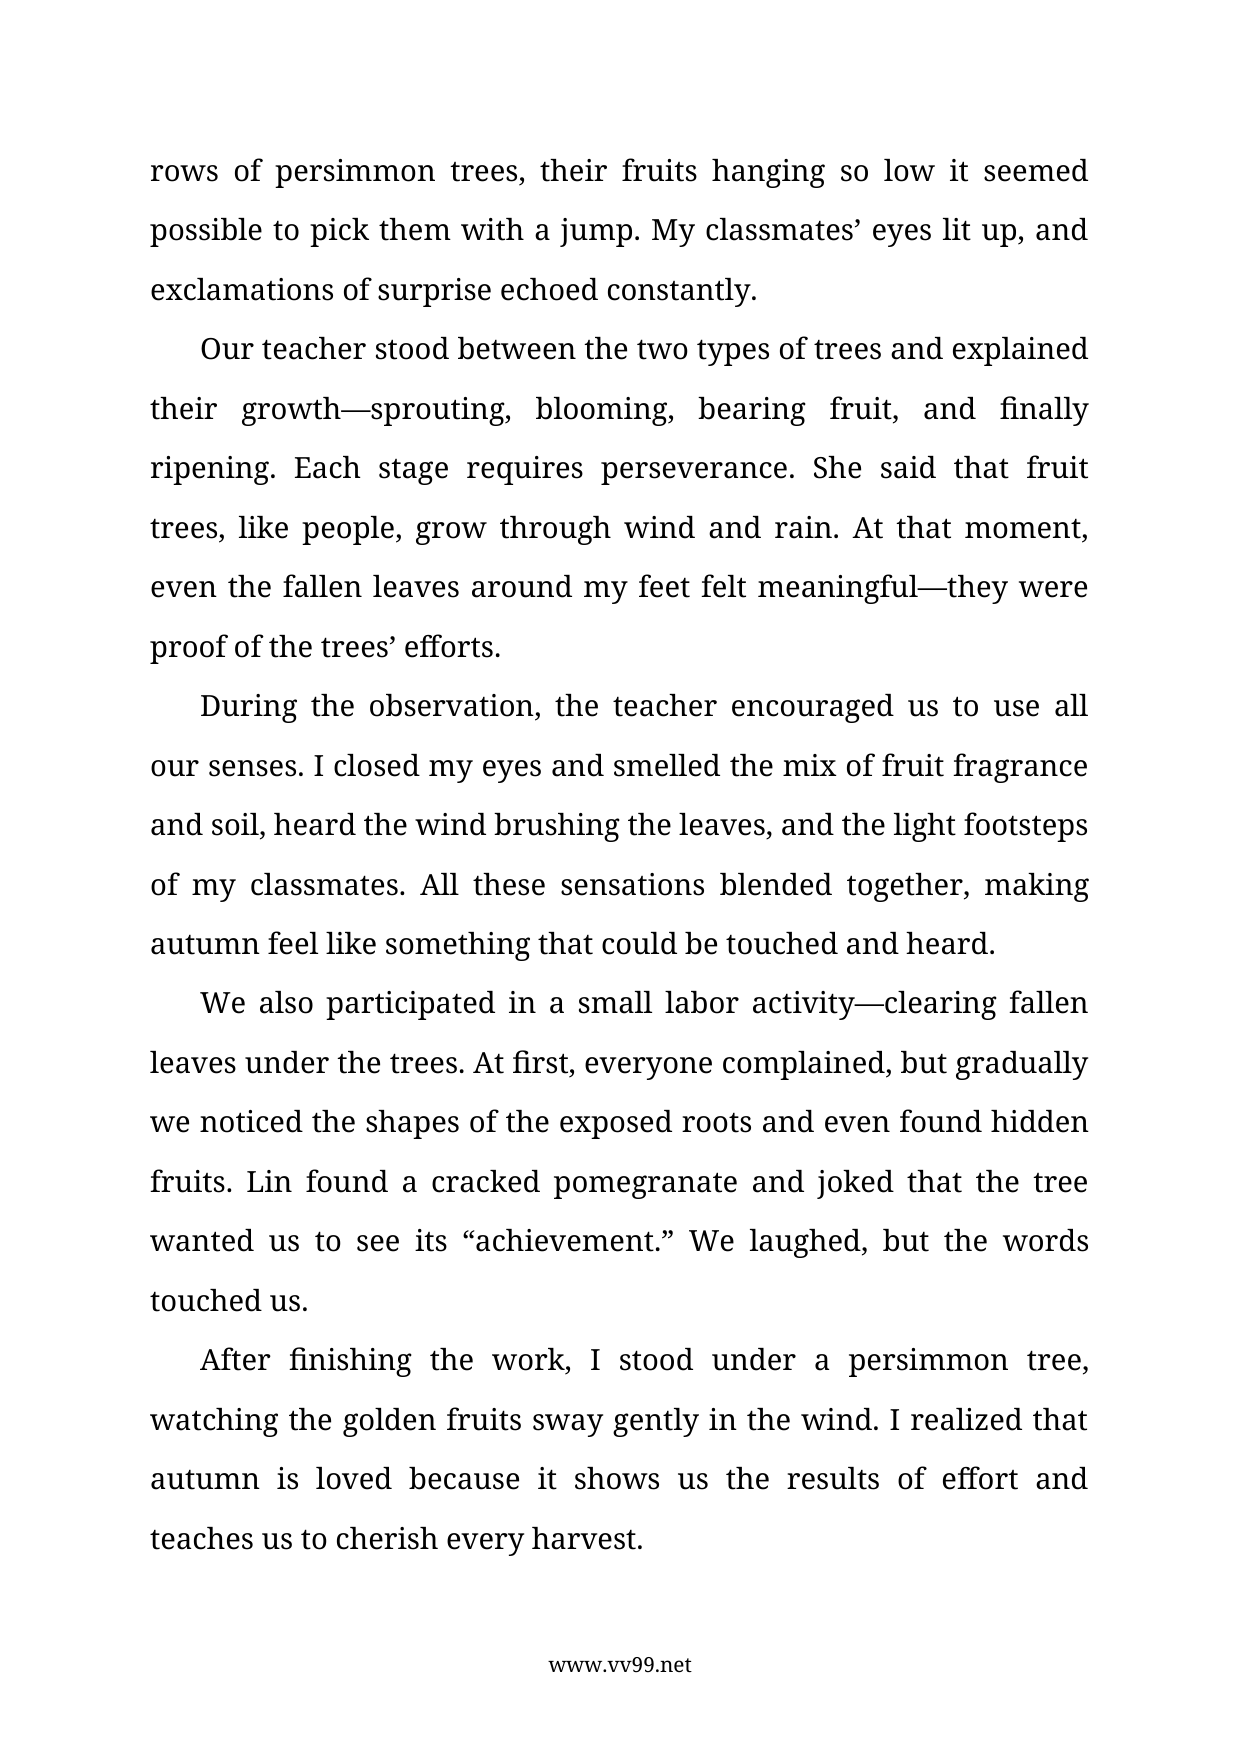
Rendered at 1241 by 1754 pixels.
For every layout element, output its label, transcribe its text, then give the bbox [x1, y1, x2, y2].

text During the observation, the teacher encouraged us to use all our senses. I closed my eyes and smelled the mix of fruit fragrance and soil, heard the wind brushing the leaves, and the light footsteps of my classmates. All these sensations blended together, making autumn feel like something that could be touched and heard. [150, 685, 1090, 963]
text After finishing the work, I stood under a persimmon tree, watching the golden fruits sway gently in the wind. I realized that autumn is loved because it shows us the results of effort and teaches us to cherish every harvest. [150, 1339, 1090, 1558]
text Our teacher stood between the two types of trees and explained their growth—sprouting, blooming, bearing fruit, and finally ripening. Each stage requires perseverance. She said that fruit trees, like people, grow through wind and rain. At that moment, even the fallen leaves around my feet felt meaningful—they were proof of the trees’ efforts. [150, 328, 1090, 666]
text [150, 150, 1090, 309]
text We also participated in a small labor activity—clearing fallen leaves under the trees. At first, everyone complained, but gradually we noticed the shapes of the exposed roots and even found hidden fruits. Lin found a cracked pomegranate and joked that the tree wanted us to see its “achievement.” We laughed, but the words touched us. [150, 983, 1090, 1320]
